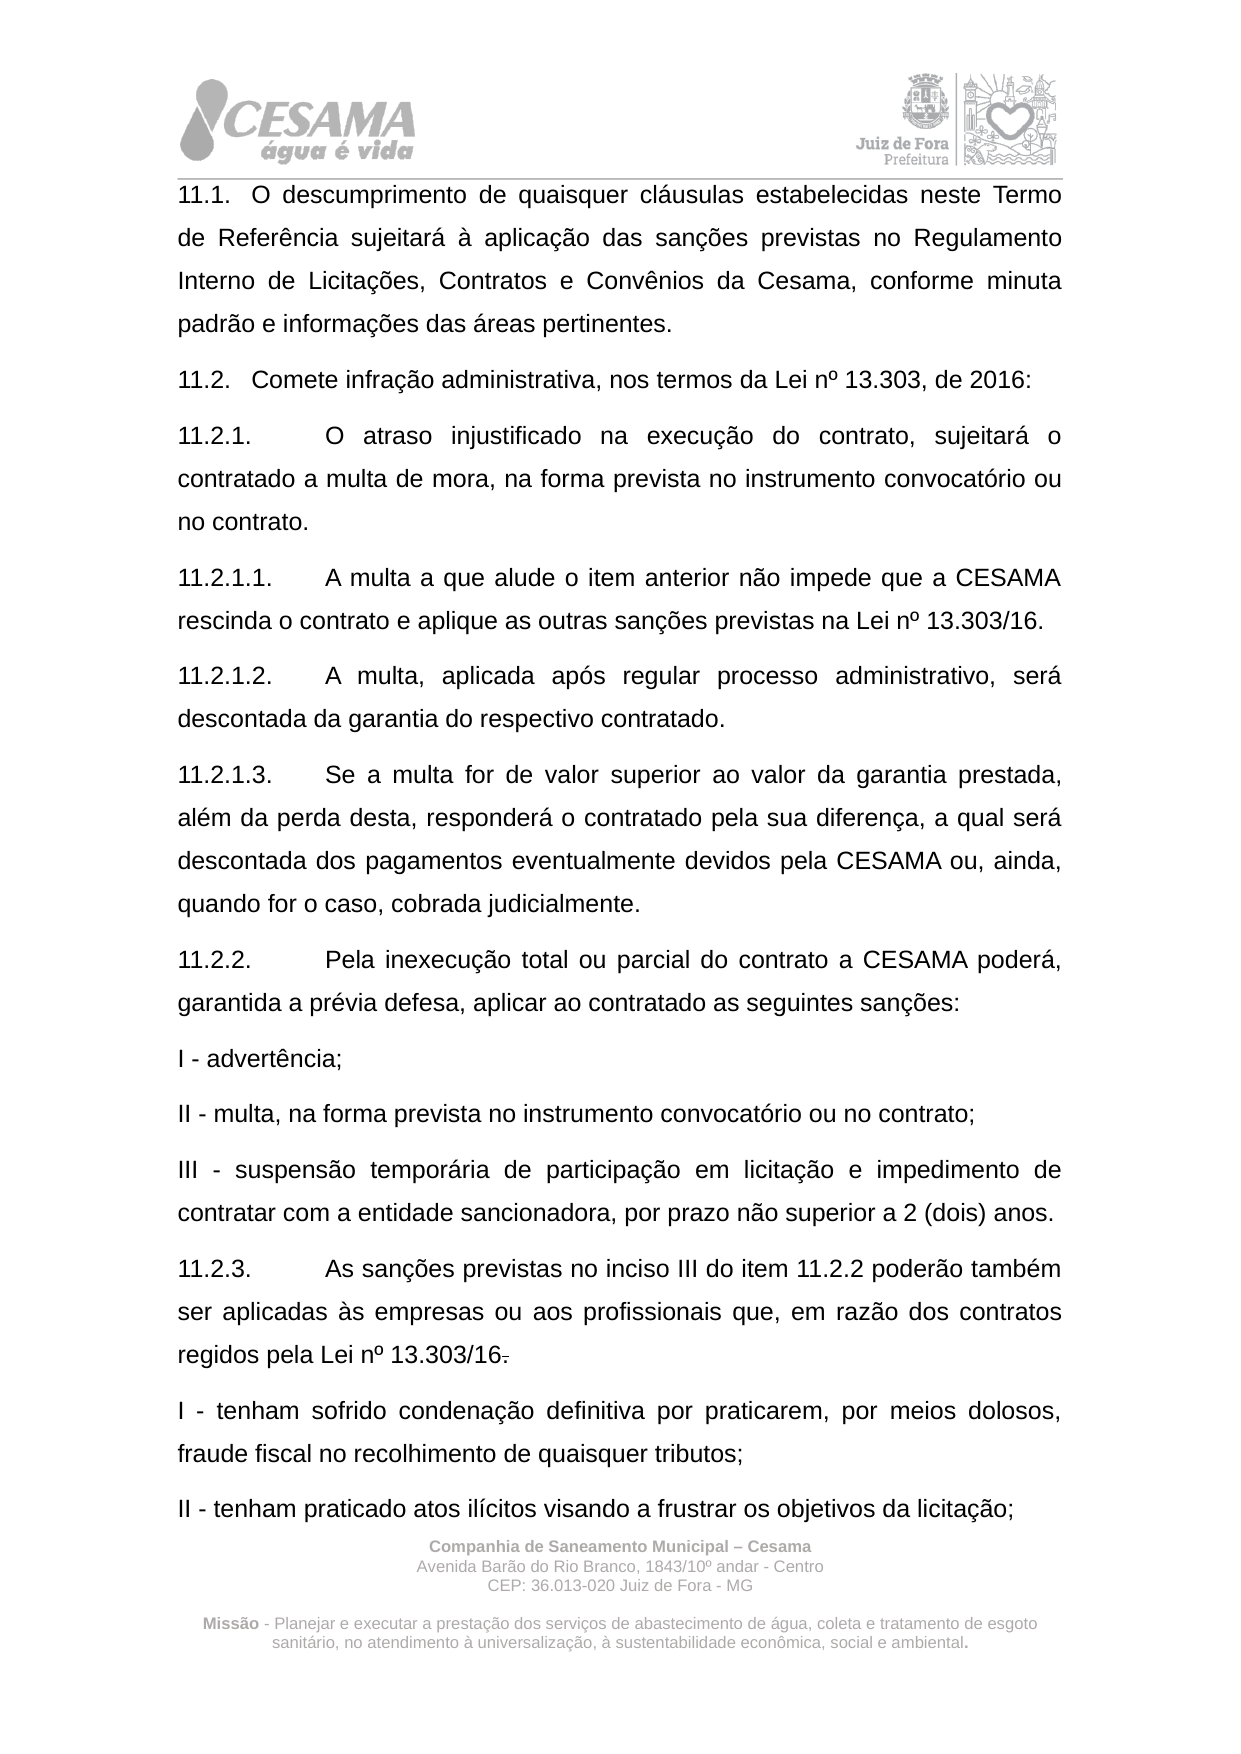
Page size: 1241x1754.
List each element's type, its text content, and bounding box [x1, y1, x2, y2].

subtitle I - advertência; [177, 1044, 1063, 1072]
subtitle I - tenham sofrido condenação definitiva por praticarem, por meios dolosos, fraude fiscal no recolhimento de quaisquer tributos; [177, 1396, 1063, 1467]
subtitle II - tenham praticado atos ilícitos visando a frustrar os objetivos da licitação; [177, 1494, 1063, 1523]
subtitle O descumprimento de quaisquer cláusulas estabelecidas neste Termo de Referência sujeitará à aplicação das sanções previstas no Regulamento Interno de Licitações, Contratos e Convênios da Cesama, conforme minuta padrão e informações das áreas pertinentes. [177, 180, 1063, 338]
subtitle II - multa, na forma prevista no instrumento convocatório ou no contrato; [177, 1099, 1063, 1128]
subtitle A multa a que alude o item anterior não impede que a CESAMA rescinda o contrato e aplique as outras sanções previstas na Lei nº 13.303/16. [177, 562, 1063, 634]
subtitle Comete infração administrativa, nos termos da Lei nº 13.303, de 2016: [177, 365, 1063, 394]
subtitle Se a multa for de valor superior ao valor da garantia prestada, além da perda desta, responderá o contratado pela sua diferença, a qual será descontada dos pagamentos eventualmente devidos pela CESAMA ou, ainda, quando for o caso, cobrada judicialmente. [177, 760, 1063, 918]
subtitle O atraso injustificado na execução do contrato, sujeitará o contratado a multa de mora, na forma prevista no instrumento convocatório ou no contrato. [177, 421, 1063, 536]
subtitle III - suspensão temporária de participação em licitação e impedimento de contratar com a entidade sancionadora, por prazo não superior a 2 (dois) anos. [177, 1155, 1063, 1227]
picture [177, 73, 1063, 180]
subtitle As sanções previstas no inciso III do item 11.2.2 poderão também ser aplicadas às empresas ou aos profissionais que, em razão dos contratos regidos pela Lei nº 13.303/16. [177, 1254, 1063, 1369]
subtitle A multa, aplicada após regular processo administrativo, será descontada da garantia do respectivo contratado. [177, 661, 1063, 733]
subtitle Pela inexecução total ou parcial do contrato a CESAMA poderá, garantida a prévia defesa, aplicar ao contratado as seguintes sanções: [177, 945, 1063, 1017]
